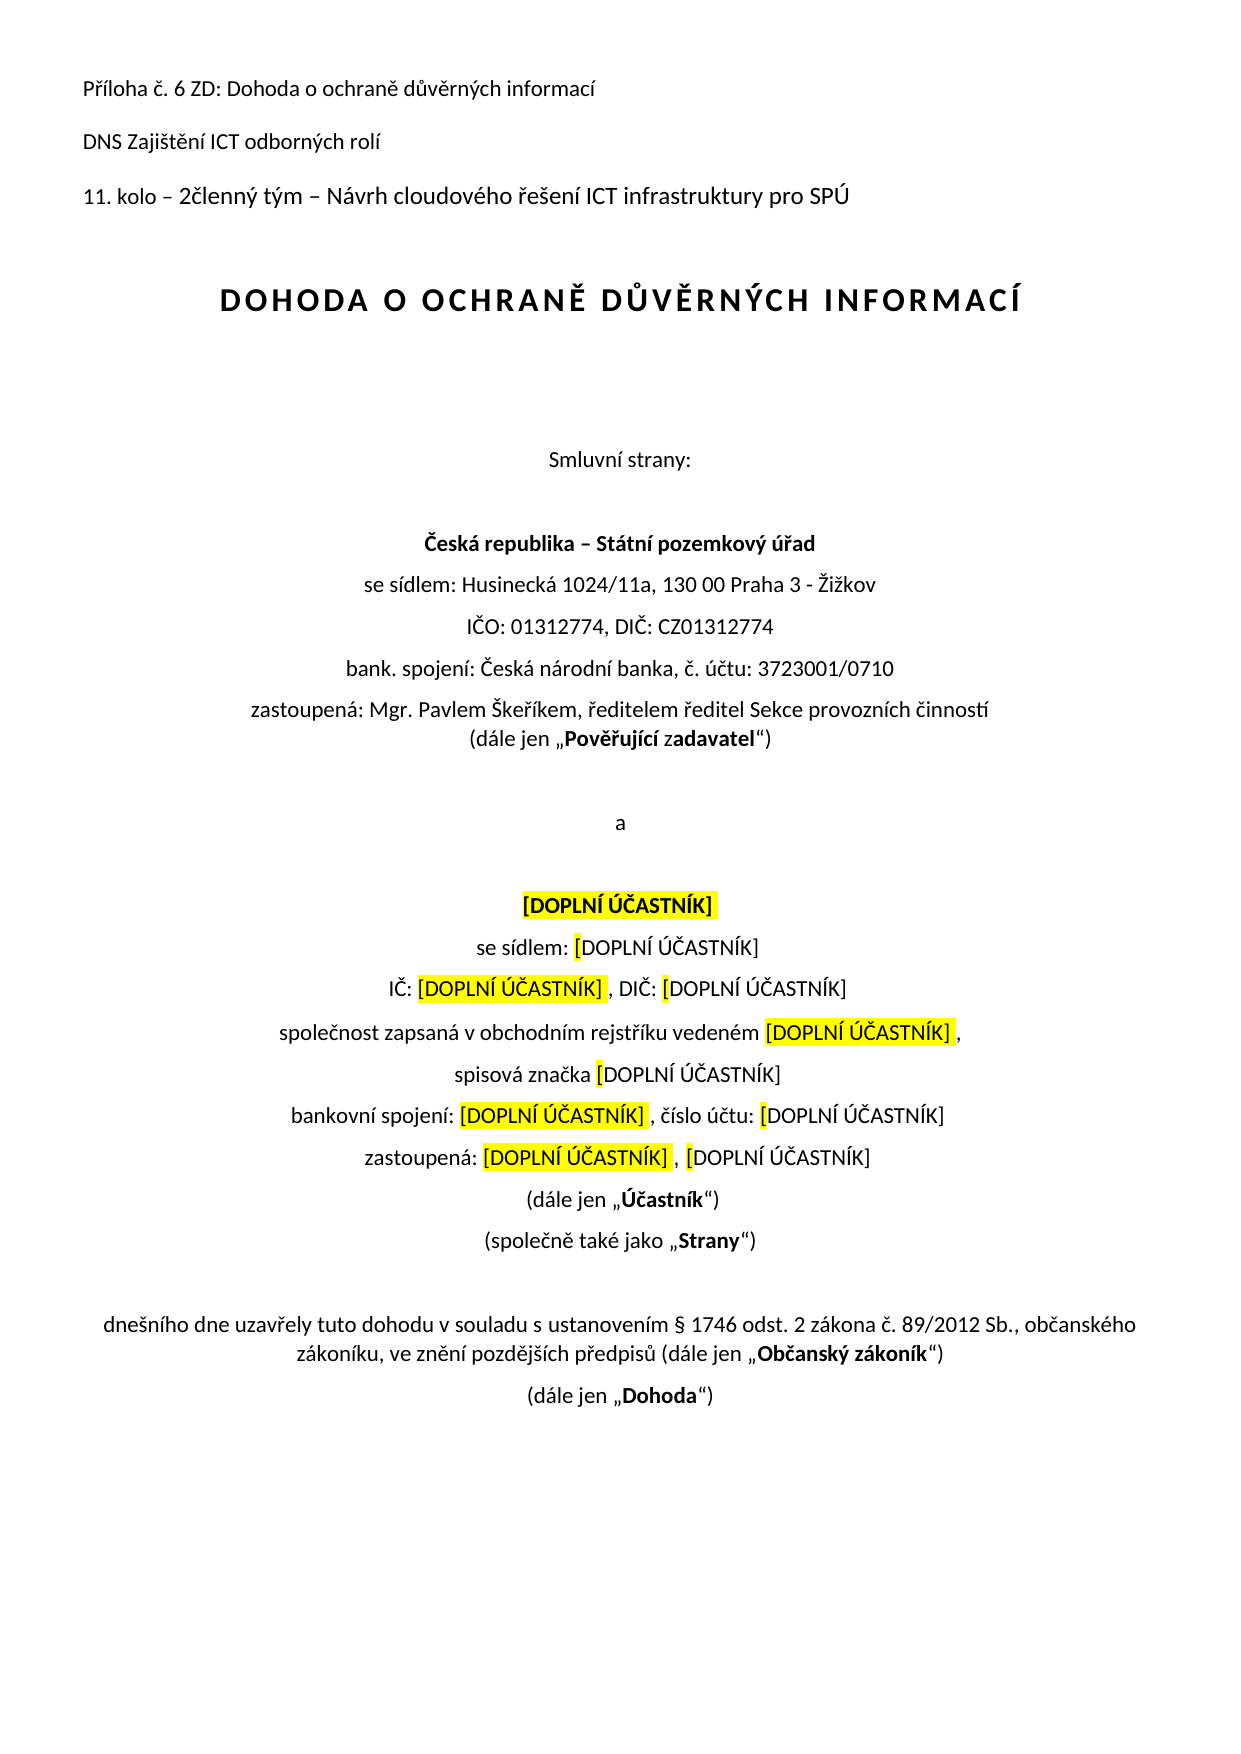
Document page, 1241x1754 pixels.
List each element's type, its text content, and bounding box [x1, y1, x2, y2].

text se sídlem: Husinecká 1024/11a, 130 00 Praha 3 - Žižkov [83, 569, 1157, 598]
text Česká republika – Státní pozemkový úřad [83, 528, 1157, 557]
text společnost zapsaná v obchodním rejstříku vedeném , [83, 1017, 1157, 1046]
text (společně také jako „Strany“) [83, 1226, 1157, 1255]
text dnešního dne uzavřely tuto dohodu v souladu s ustanovením § 1746 odst. 2 zákona č. 89/2012 Sb., občanského zákoníku, ve znění pozdějších předpisů (dále jen „Občanský zákoník“) [83, 1309, 1157, 1367]
text IČO: 01312774, DIČ: CZ01312774 [83, 611, 1157, 640]
text zastoupená: , [83, 1142, 1157, 1171]
text Smluvní strany: [83, 444, 1157, 473]
text Dohoda o ochraně důvěrných informací [83, 278, 1157, 319]
text bankovní spojení: , číslo účtu: [83, 1101, 1157, 1130]
text spisová značka [83, 1059, 1157, 1088]
text bank. spojení: Česká národní banka, č. účtu: 3723001/0710 [83, 653, 1157, 682]
text (dále jen „Dohoda“) [83, 1380, 1157, 1409]
text zastoupená: Mgr. Pavlem Škeříkem, ředitelem ředitel Sekce provozních činností (dále jen „Pověřující zadavatel“) [83, 694, 1157, 753]
text a [83, 807, 1157, 836]
text se sídlem: [83, 932, 1157, 961]
text (dále jen „Účastník“) [83, 1184, 1157, 1213]
text IČ: , DIČ: [83, 973, 1157, 1003]
